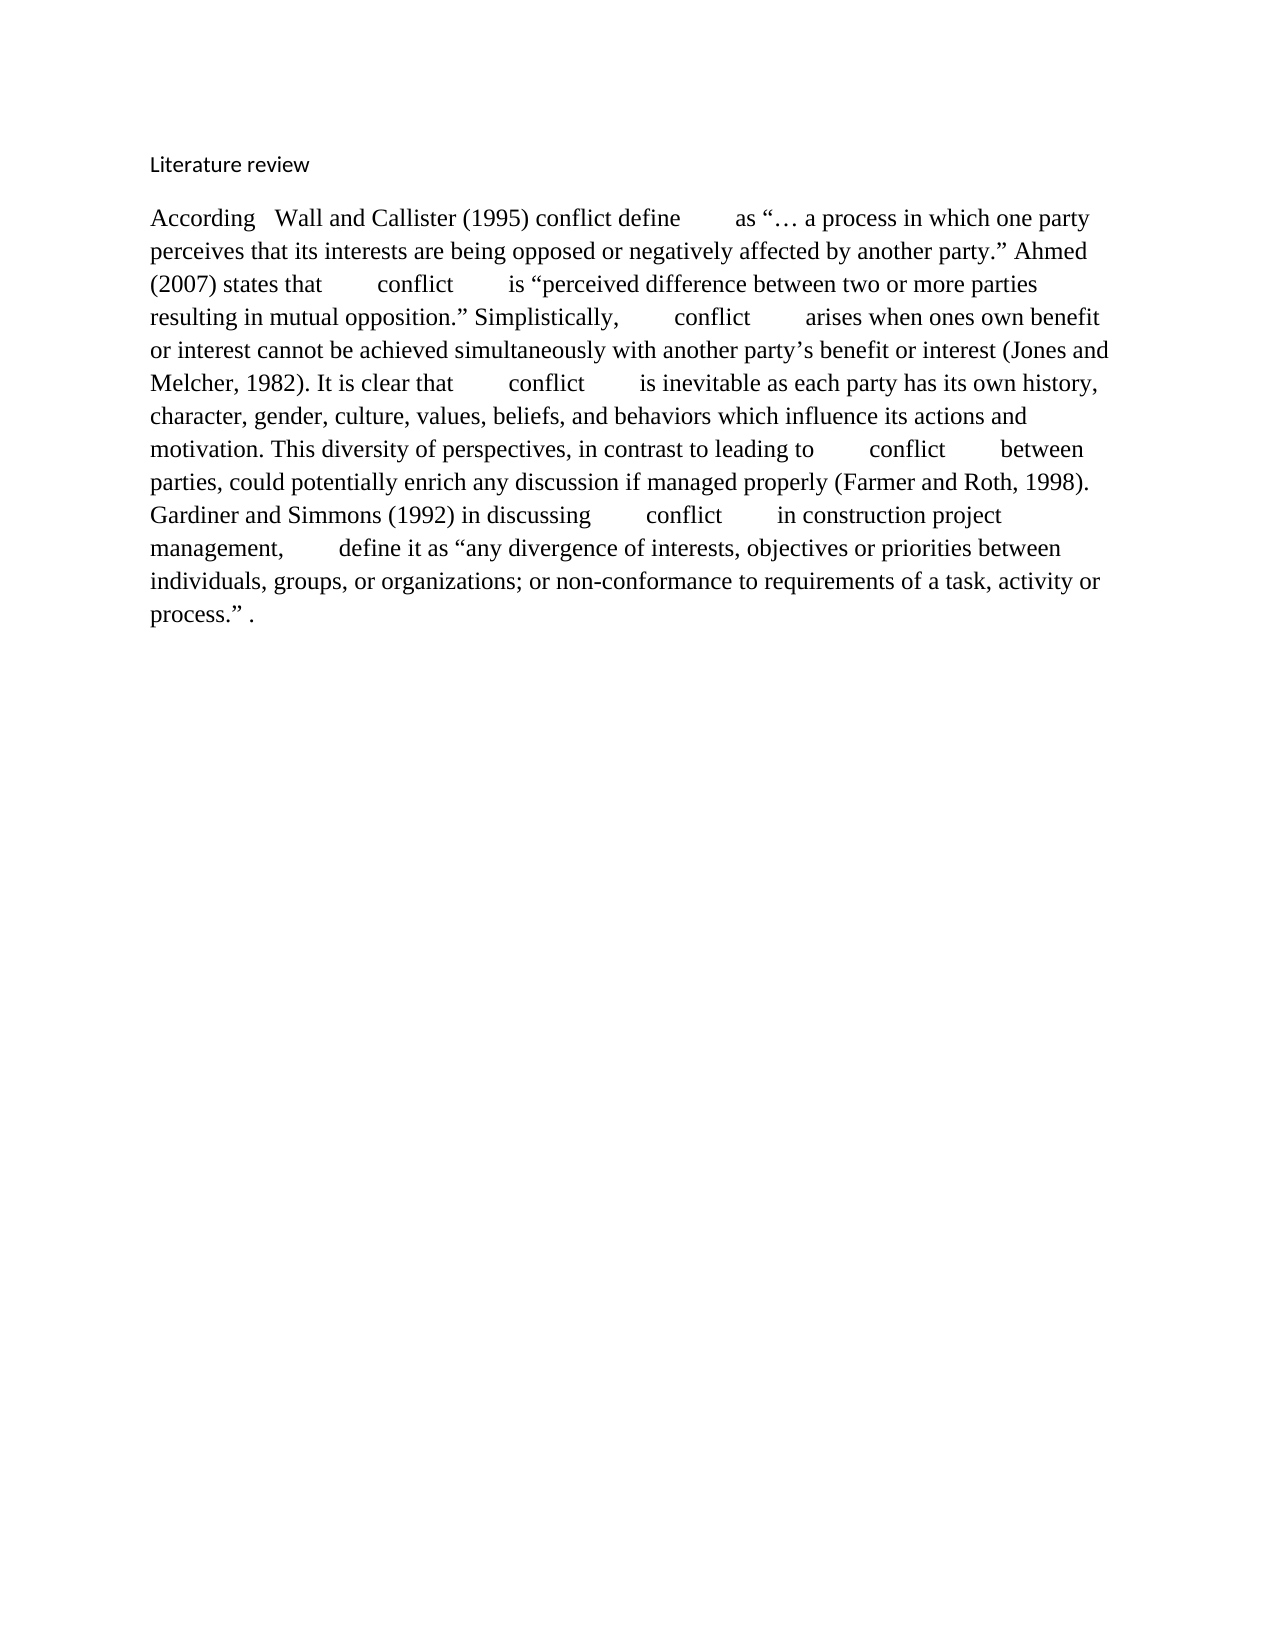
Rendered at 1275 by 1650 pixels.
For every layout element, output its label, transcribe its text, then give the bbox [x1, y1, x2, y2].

text According Wall and Callister (1995) conflict define as “… a process in which one party perceives that its interests are being opposed or negatively affected by another party.” Ahmed (2007) states that conflict is “perceived difference between two or more parties resulting in mutual opposition.” Simplistically, conflict arises when ones own benefit or interest cannot be achieved simultaneously with another party’s benefit or interest (Jones and Melcher, 1982). It is clear that conflict is inevitable as each party has its own history, character, gender, culture, values, beliefs, and behaviors which influence its actions and motivation. This diversity of perspectives, in contrast to leading to conflict between parties, could potentially enrich any discussion if managed properly (Farmer and Roth, 1998). Gardiner and Simmons (1992) in discussing conflict in construction project management, define it as “any divergence of interests, objectives or priorities between individuals, groups, or organizations; or non-conformance to requirements of a task, activity or process.” . [150, 203, 1125, 628]
text Literature review [150, 150, 1125, 178]
